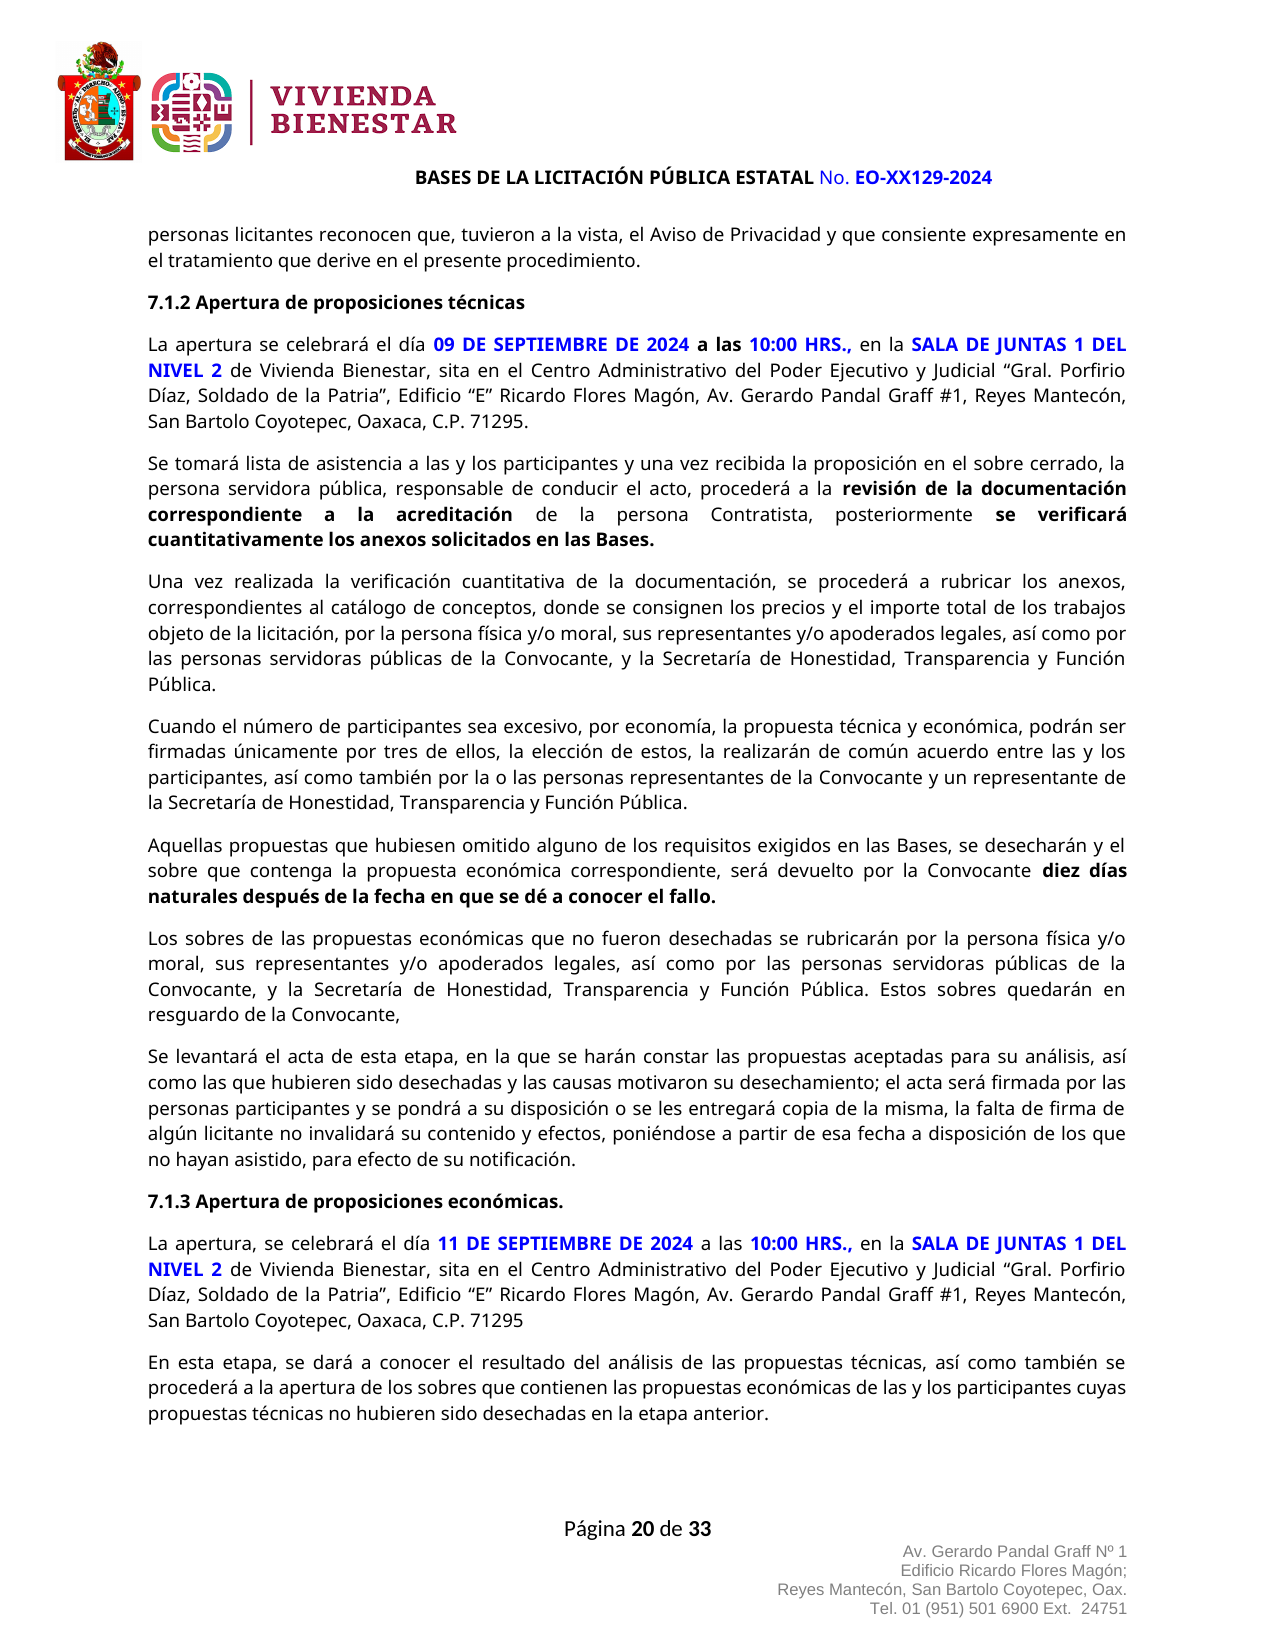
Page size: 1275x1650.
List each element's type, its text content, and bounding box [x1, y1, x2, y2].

text Cuando el número de participantes sea excesivo, por economía, la propuesta técnica y económica, podrán ser firmadas únicamente por tres de ellos, la elección de estos, la realizarán de común acuerdo entre las y los participantes, así como también por la o las personas representantes de la Convocante y un representante de la Secretaría de Honestidad, Transparencia y Función Pública. [148, 713, 1127, 815]
text 7.1.3 Apertura de proposiciones económicas. [148, 1188, 1127, 1214]
picture [147, 64, 473, 161]
text Aquellas propuestas que hubiesen omitido alguno de los requisitos exigidos en las Bases, se desecharán y el sobre que contenga la propuesta económica correspondiente, será devuelto por la Convocante diez días naturales después de la fecha en que se dé a conocer el fallo. [148, 832, 1127, 908]
text Los sobres de las propuestas económicas que no fueron desechadas se rubricarán por la persona física y/o moral, sus representantes y/o apoderados legales, así como por las personas servidoras públicas de la Convocante, y la Secretaría de Honestidad, Transparencia y Función Pública. Estos sobres quedarán en resguardo de la Convocante, [148, 925, 1127, 1027]
text 7.1.2 Apertura de proposiciones técnicas [148, 289, 1127, 315]
text Se tomará lista de asistencia a las y los participantes y una vez recibida la proposición en el sobre cerrado, la persona servidora pública, responsable de conducir el acto, procederá a la revisión de la documentación correspondiente a la acreditación de la persona Contratista, posteriormente se verificará cuantitativamente los anexos solicitados en las Bases. [148, 450, 1127, 552]
text En esta etapa, se dará a conocer el resultado del análisis de las propuestas técnicas, así como también se procederá a la apertura de los sobres que contienen las propuestas económicas de las y los participantes cuyas propuestas técnicas no hubieren sido desechadas en la etapa anterior. [148, 1349, 1127, 1426]
text La apertura, se celebrará el día 11 DE SEPTIEMBRE DE 2024 a las 10:00 HRS., en la SALA DE JUNTAS 1 DEL NIVEL 2 de Vivienda Bienestar, sita en el Centro Administrativo del Poder Ejecutivo y Judicial “Gral. Porfirio Díaz, Soldado de la Patria”, Edificio “E” Ricardo Flores Magón, Av. Gerardo Pandal Graff #1, Reyes Mantecón, San Bartolo Coyotepec, Oaxaca, C.P. 71295 [148, 1230, 1127, 1332]
picture [55, 41, 143, 163]
text Se levantará el acta de esta etapa, en la que se harán constar las propuestas aceptadas para su análisis, así como las que hubieren sido desechadas y las causas motivaron su desechamiento; el acta será firmada por las personas participantes y se pondrá a su disposición o se les entregará copia de la misma, la falta de firma de algún licitante no invalidará su contenido y efectos, poniéndose a partir de esa fecha a disposición de los que no hayan asistido, para efecto de su notificación. [148, 1044, 1127, 1171]
text Una vez realizada la verificación cuantitativa de la documentación, se procederá a rubricar los anexos, correspondientes al catálogo de conceptos, donde se consignen los precios y el importe total de los trabajos objeto de la licitación, por la persona física y/o moral, sus representantes y/o apoderados legales, así como por las personas servidoras públicas de la Convocante, y la Secretaría de Honestidad, Transparencia y Función Pública. [148, 569, 1127, 696]
text La apertura se celebrará el día 09 DE SEPTIEMBRE DE 2024 a las 10:00 HRS., en la SALA DE JUNTAS 1 DEL NIVEL 2 de Vivienda Bienestar, sita en el Centro Administrativo del Poder Ejecutivo y Judicial “Gral. Porfirio Díaz, Soldado de la Patria”, Edificio “E” Ricardo Flores Magón, Av. Gerardo Pandal Graff #1, Reyes Mantecón, San Bartolo Coyotepec, Oaxaca, C.P. 71295. [148, 331, 1127, 433]
